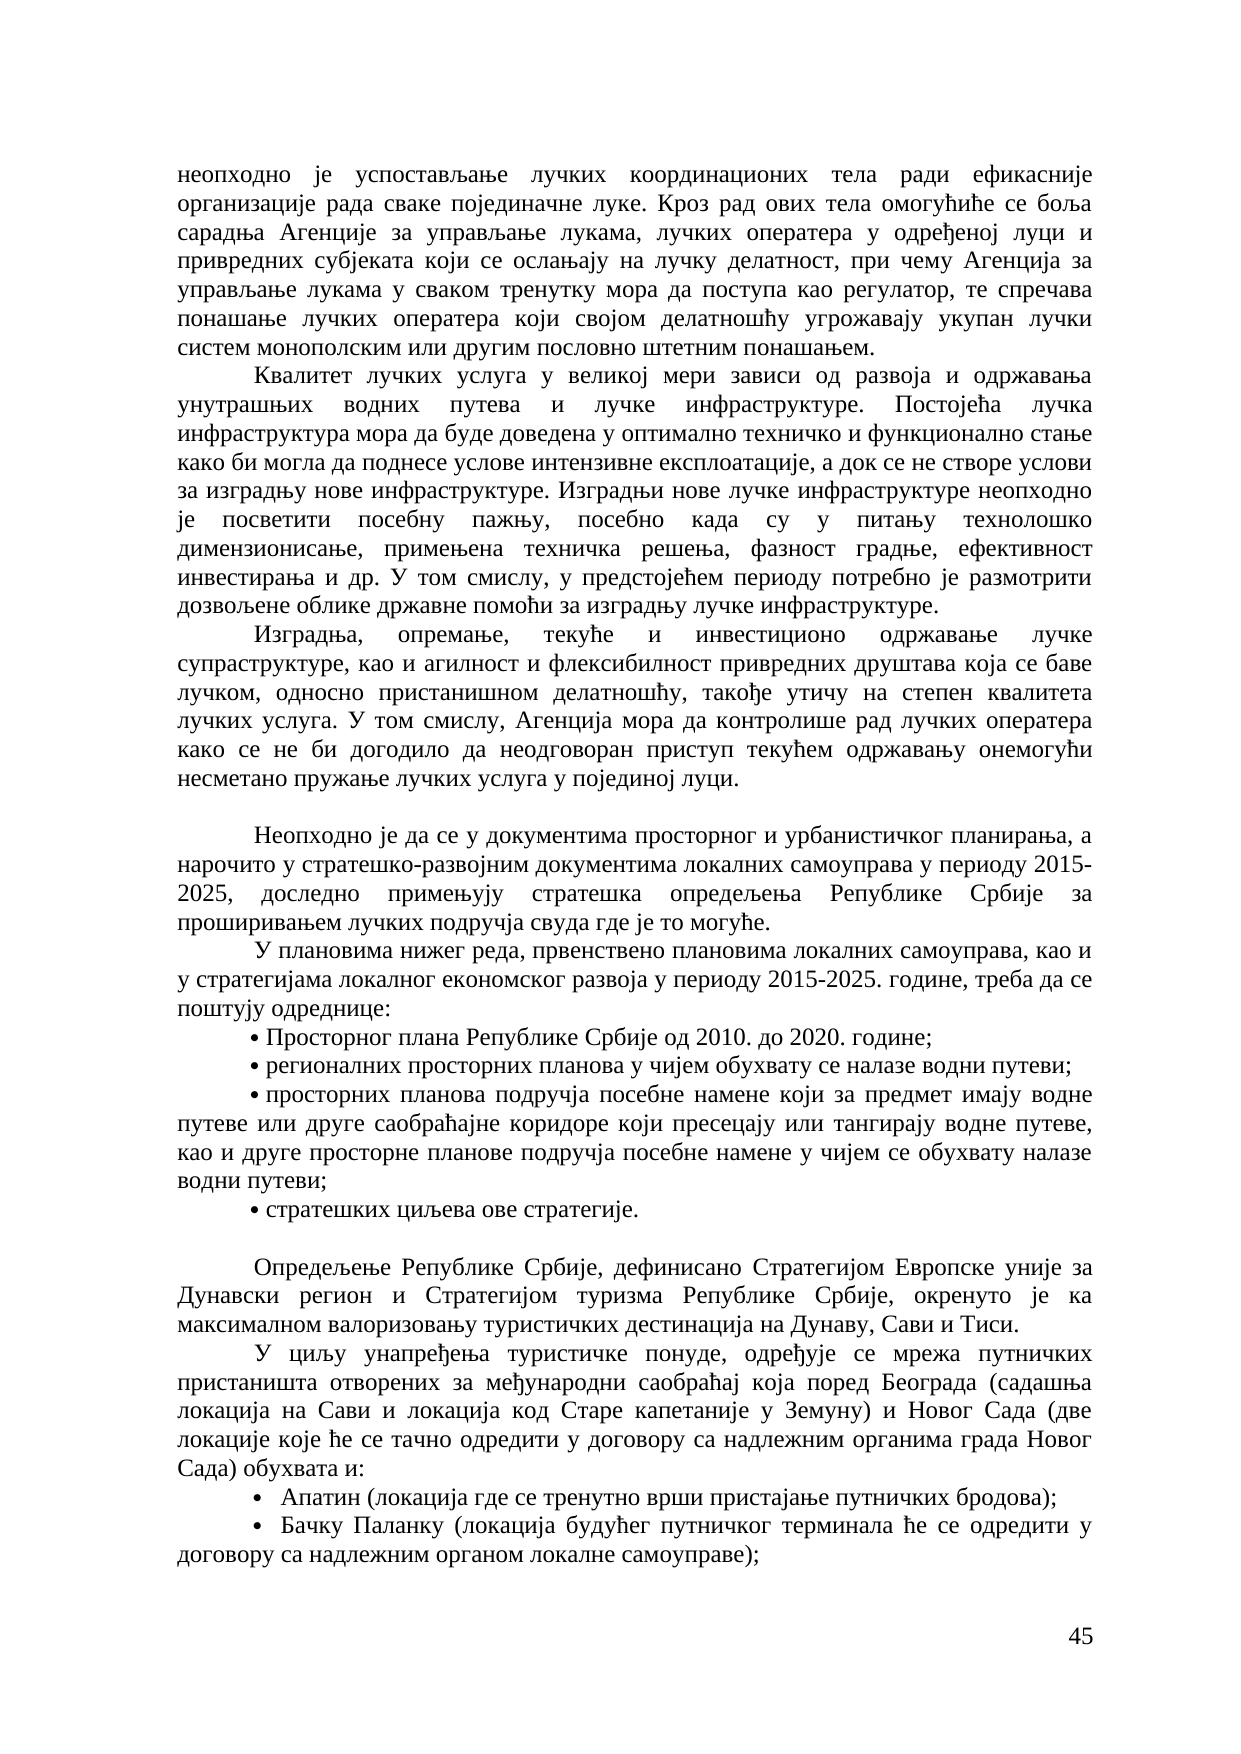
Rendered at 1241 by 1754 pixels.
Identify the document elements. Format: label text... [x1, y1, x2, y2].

text Изградња, опремање, текуће и инвестиционо одржавање лучке супраструктуре, као и агилност и флексибилност привредних друштава која се баве лучком, односно пристанишном делатношћу, такође утичу на степен квалитета лучких услуга. У том смислу, Агенција мора да контролише рад лучких оператера како се не би догодило да неодговоран приступ текућем одржавању онемогући несметано пружање лучких услуга у појединој луци. [177, 619, 1093, 792]
text Неопходно је да се у документима просторног и урбанистичког планирања, а нарочито у стратешко-развојним документима локалних самоуправа у периоду 2015-2025, доследно примењују стратешка опредељења Републике Србије за проширивањем лучких подручја свуда где је то могуће. [177, 821, 1093, 936]
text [177, 159, 1093, 361]
text У плановима нижег реда, првенствено плановима локалних самоуправа, као и у стратегијама локалног економског развоја у периоду 2015-2025. године, треба да се поштују одреднице: [177, 936, 1093, 1022]
list Просторног плана Републике Србије од 2010. до 2020. године; [177, 1022, 1093, 1051]
list регионалних просторних планова у чијем обухвату се налазе водни путеви; [177, 1051, 1093, 1079]
text Опредељење Републике Србије, дефинисано Стратегијом Европске уније за Дунавски регион и Стратегијом туризма Републике Србије, окренуто је ка максималном валоризовању туристичких дестинација на Дунаву, Сави и Тиси. [177, 1252, 1093, 1338]
list просторних планова подручја посебне намене који за предмет имају водне путеве или друге саобраћајне коридоре који пресецају или тангирају водне путеве, као и друге просторне планове подручја посебне намене у чијем се обухвату налазе водни путеви; [177, 1079, 1093, 1194]
list Апатин (локација где се тренутно врши пристајање путничких бродова); [177, 1482, 1093, 1511]
text У циљу унапређења туристичке понуде, одређује се мрежа путничких пристаништа отворених за међународни саобраћај која поред Београда (садашња локација на Сави и локација код Старе капетаније у Земуну) и Новог Сада (две локације које ће се тачно одредити у договору са надлежним органима града Новог Сада) обухвата и: [177, 1338, 1093, 1482]
text Квалитет лучких услуга у великој мери зависи од развоја и одржавања унутрашњих водних путева и лучке инфраструктуре. Постојећа лучка инфраструктура мора да буде доведена у оптимално техничко и функционално стање како би могла да поднесе услове интензивне експлоатације, а док се не створе услови за изградњу нове инфраструктуре. Изградњи нове лучке инфраструктуре неопходно је посветити посебну пажњу, посебно када су у питању технолошко димензионисање, примењена техничка решења, фазност градње, ефективност инвестирања и др. У том смислу, у предстојећем периоду потребно је размотрити дозвољене облике државне помоћи за изградњу лучке инфраструктуре. [177, 361, 1093, 619]
list стратешких циљева ове стратегије. [177, 1194, 1093, 1223]
list Бачку Паланку (локација будућег путничког терминала ће се одредити у договору са надлежним органом локалне самоуправе); [177, 1511, 1093, 1568]
